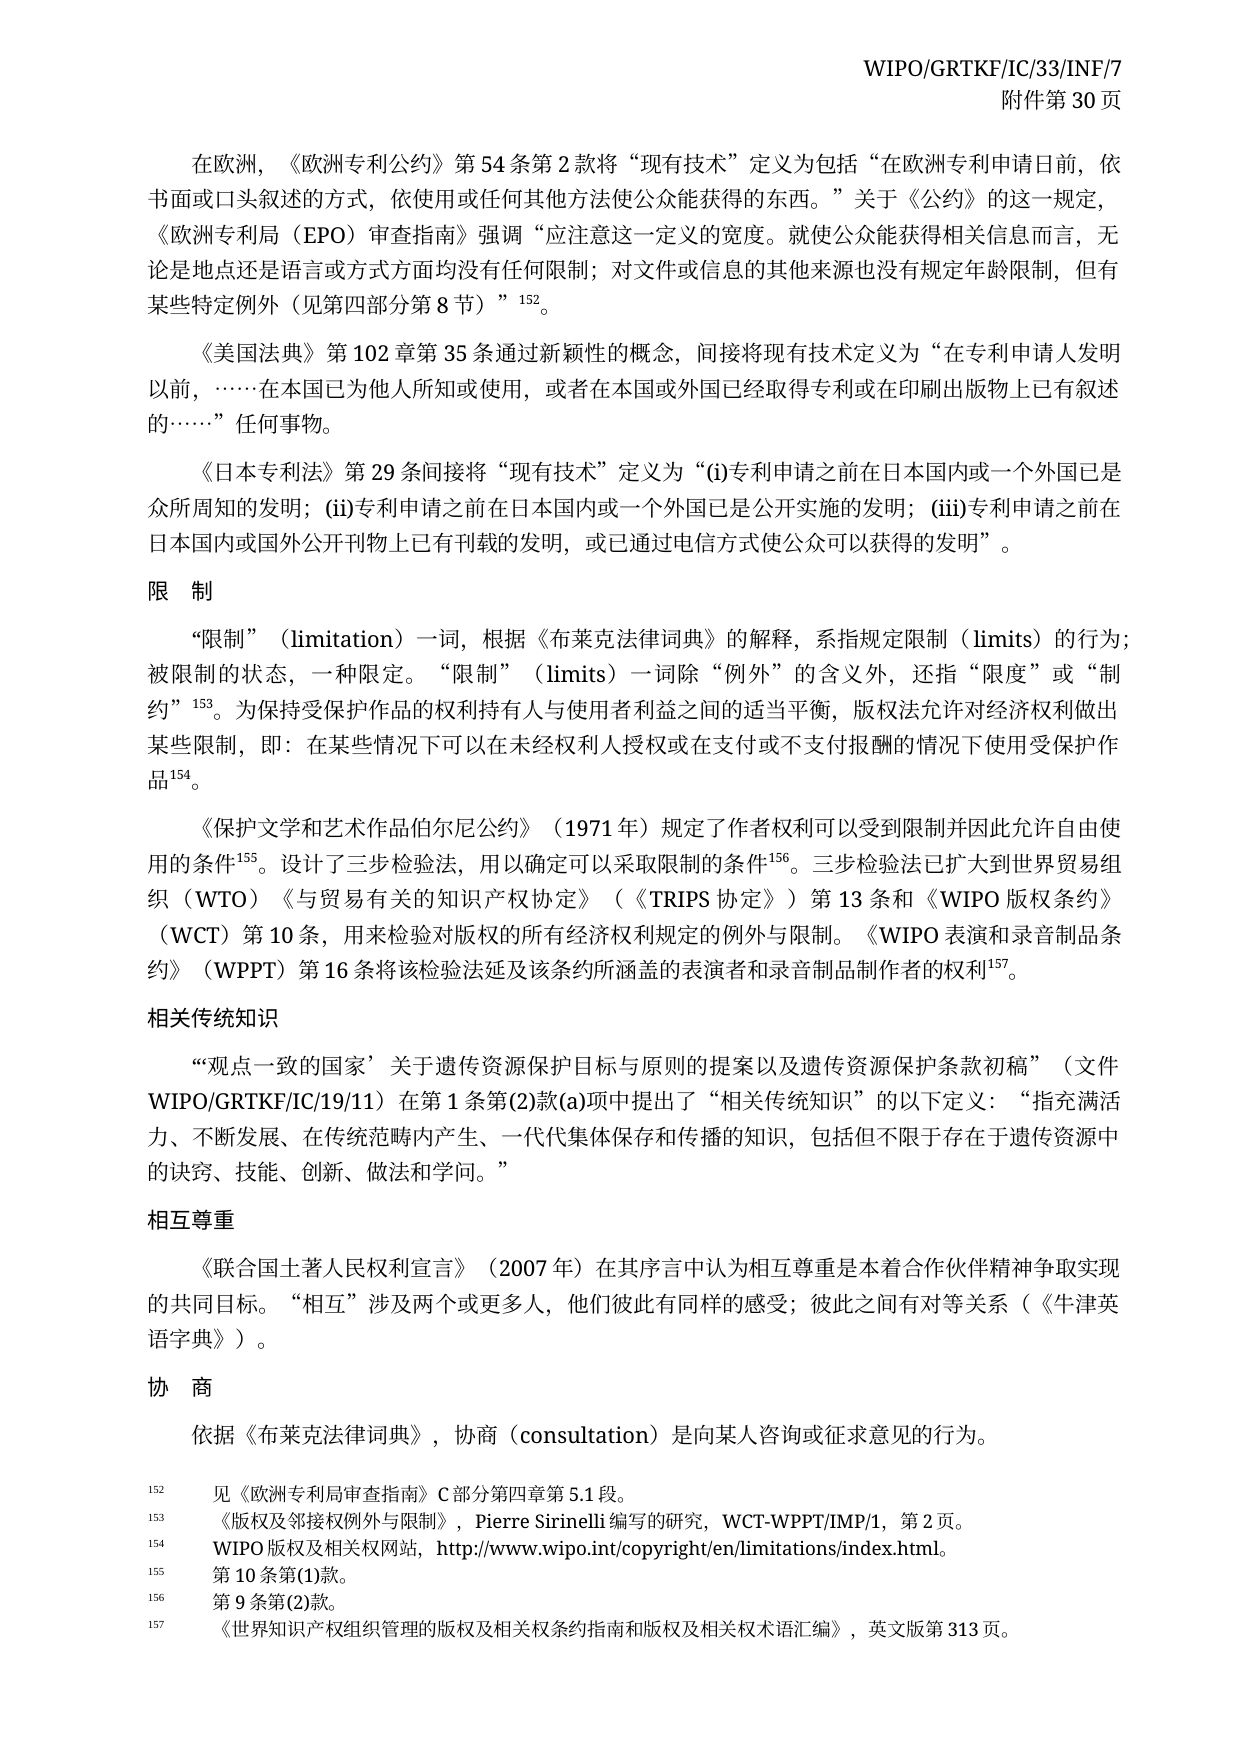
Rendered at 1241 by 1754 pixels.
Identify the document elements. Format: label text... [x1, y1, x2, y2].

text 《联合国土著人民权利宣言》（2007年）在其序言中认为相互尊重是本着合作伙伴精神争取实现的共同目标。“相互”涉及两个或更多人，他们彼此有同样的感受；彼此之间有对等关系（《牛津英语字典》）。 [148, 1247, 1122, 1354]
text 协 商 [148, 1366, 1122, 1402]
text 相互尊重 [148, 1199, 1122, 1235]
text 相关传统知识 [148, 997, 1122, 1033]
text 依据《布莱克法律词典》，协商（consultation）是向某人咨询或征求意见的行为。 [148, 1414, 1122, 1449]
text “限制”（limitation）一词，根据《布莱克法律词典》的解释，系指规定限制（limits）的行为；被限制的状态，一种限定。“限制”（limits）一词除“例外”的含义外，还指“限度”或“制约”。为保持受保护作品的权利持有人与使用者利益之间的适当平衡，版权法允许对经济权利做出某些限制，即：在某些情况下可以在未经权利人授权或在支付或不支付报酬的情况下使用受保护作品。 [148, 618, 1122, 795]
text “‘观点一致的国家’关于遗传资源保护目标与原则的提案以及遗传资源保护条款初稿”（文件WIPO/GRTKF/IC/19/11）在第1条第(2)款(a)项中提出了“相关传统知识”的以下定义：“指充满活力、不断发展、在传统范畴内产生、一代代集体保存和传播的知识，包括但不限于存在于遗传资源中的诀窍、技能、创新、做法和学问。” [148, 1045, 1122, 1187]
text 《保护文学和艺术作品伯尔尼公约》（1971年）规定了作者权利可以受到限制并因此允许自由使用的条件。设计了三步检验法，用以确定可以采取限制的条件。三步检验法已扩大到世界贸易组织（WTO）《与贸易有关的知识产权协定》（《TRIPS协定》）第13条和《WIPO版权条约》（WCT）第10条，用来检验对版权的所有经济权利规定的例外与限制。《WIPO表演和录音制品条约》（WPPT）第16条将该检验法延及该条约所涵盖的表演者和录音制品制作者的权利。 [148, 808, 1122, 985]
text 《日本专利法》第29条间接将“现有技术”定义为“(i)专利申请之前在日本国内或一个外国已是众所周知的发明；(ii)专利申请之前在日本国内或一个外国已是公开实施的发明；(iii)专利申请之前在日本国内或国外公开刊物上已有刊载的发明，或已通过电信方式使公众可以获得的发明”。 [148, 452, 1122, 558]
text 限 制 [148, 570, 1122, 606]
text 在欧洲，《欧洲专利公约》第54条第2款将“现有技术”定义为包括“在欧洲专利申请日前，依书面或口头叙述的方式，依使用或任何其他方法使公众能获得的东西。”关于《公约》的这一规定，《欧洲专利局（EPO）审查指南》强调“应注意这一定义的宽度。就使公众能获得相关信息而言，无论是地点还是语言或方式方面均没有任何限制；对文件或信息的其他来源也没有规定年龄限制，但有某些特定例外（见第四部分第8节）”。 [148, 143, 1122, 320]
text 《美国法典》第102章第35条通过新颖性的概念，间接将现有技术定义为“在专利申请人发明以前，……在本国已为他人所知或使用，或者在本国或外国已经取得专利或在印刷出版物上已有叙述的……”任何事物。 [148, 333, 1122, 439]
